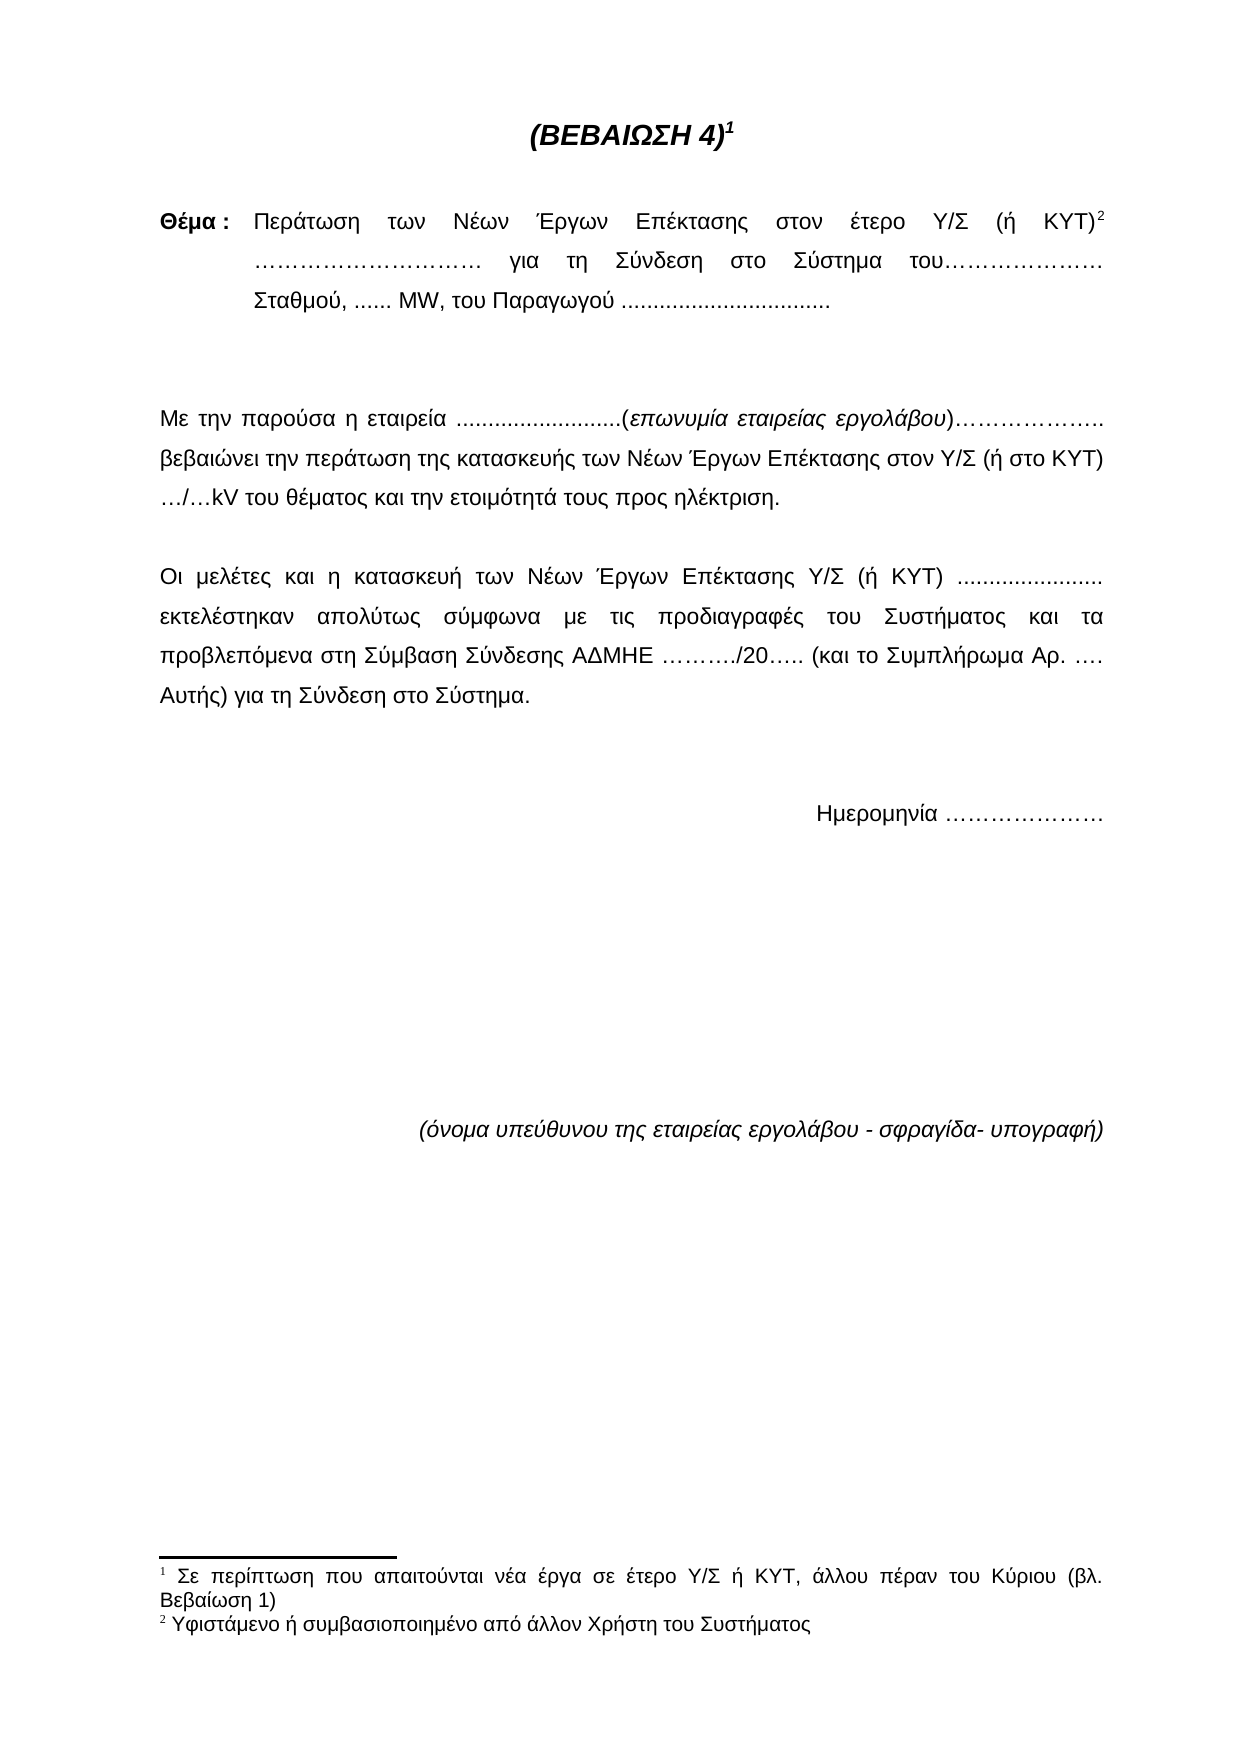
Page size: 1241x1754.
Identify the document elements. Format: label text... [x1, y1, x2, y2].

text Οι μελέτες και η κατασκευή των Νέων Έργων Επέκτασης Υ/Σ (ή ΚΥΤ) ....................... εκτελέστηκαν απολύτως σύμφωνα με τις προδιαγραφές του Συστήματος και τα προβλεπόμενα στη Σύμβαση Σύνδεσης ΑΔΜΗΕ ………./20….. (και το Συμπλήρωμα Αρ. …. Αυτής) για τη Σύνδεση στο Σύστημα. [159, 563, 1104, 708]
text Με την παρούσα η εταιρεία ..........................(επωνυμία εταιρείας εργολάβου)……………….. βεβαιώνει την περάτωση της κατασκευής των Νέων Έργων Επέκτασης στον Υ/Σ (ή στο ΚΥΤ) …/…kV του θέματος και την ετοιμότητά τους προς ηλέκτριση. [159, 405, 1104, 511]
text Ημερομηνία ………………… [159, 800, 1104, 826]
text (όνομα υπεύθυνου της εταιρείας εργολάβου - σφραγίδα- υπογραφή) [159, 1116, 1104, 1142]
text Θέμα : Περάτωση των Νέων Έργων Επέκτασης στον έτερο Υ/Σ (ή ΚΥΤ) ………………………… για τη Σύνδεση στο Σύστημα του………………… Σταθμού, ...... MW, του Παραγωγού ................................. [159, 208, 1104, 313]
text (ΒΕΒΑΙΩΣΗ 4) [159, 118, 1104, 152]
